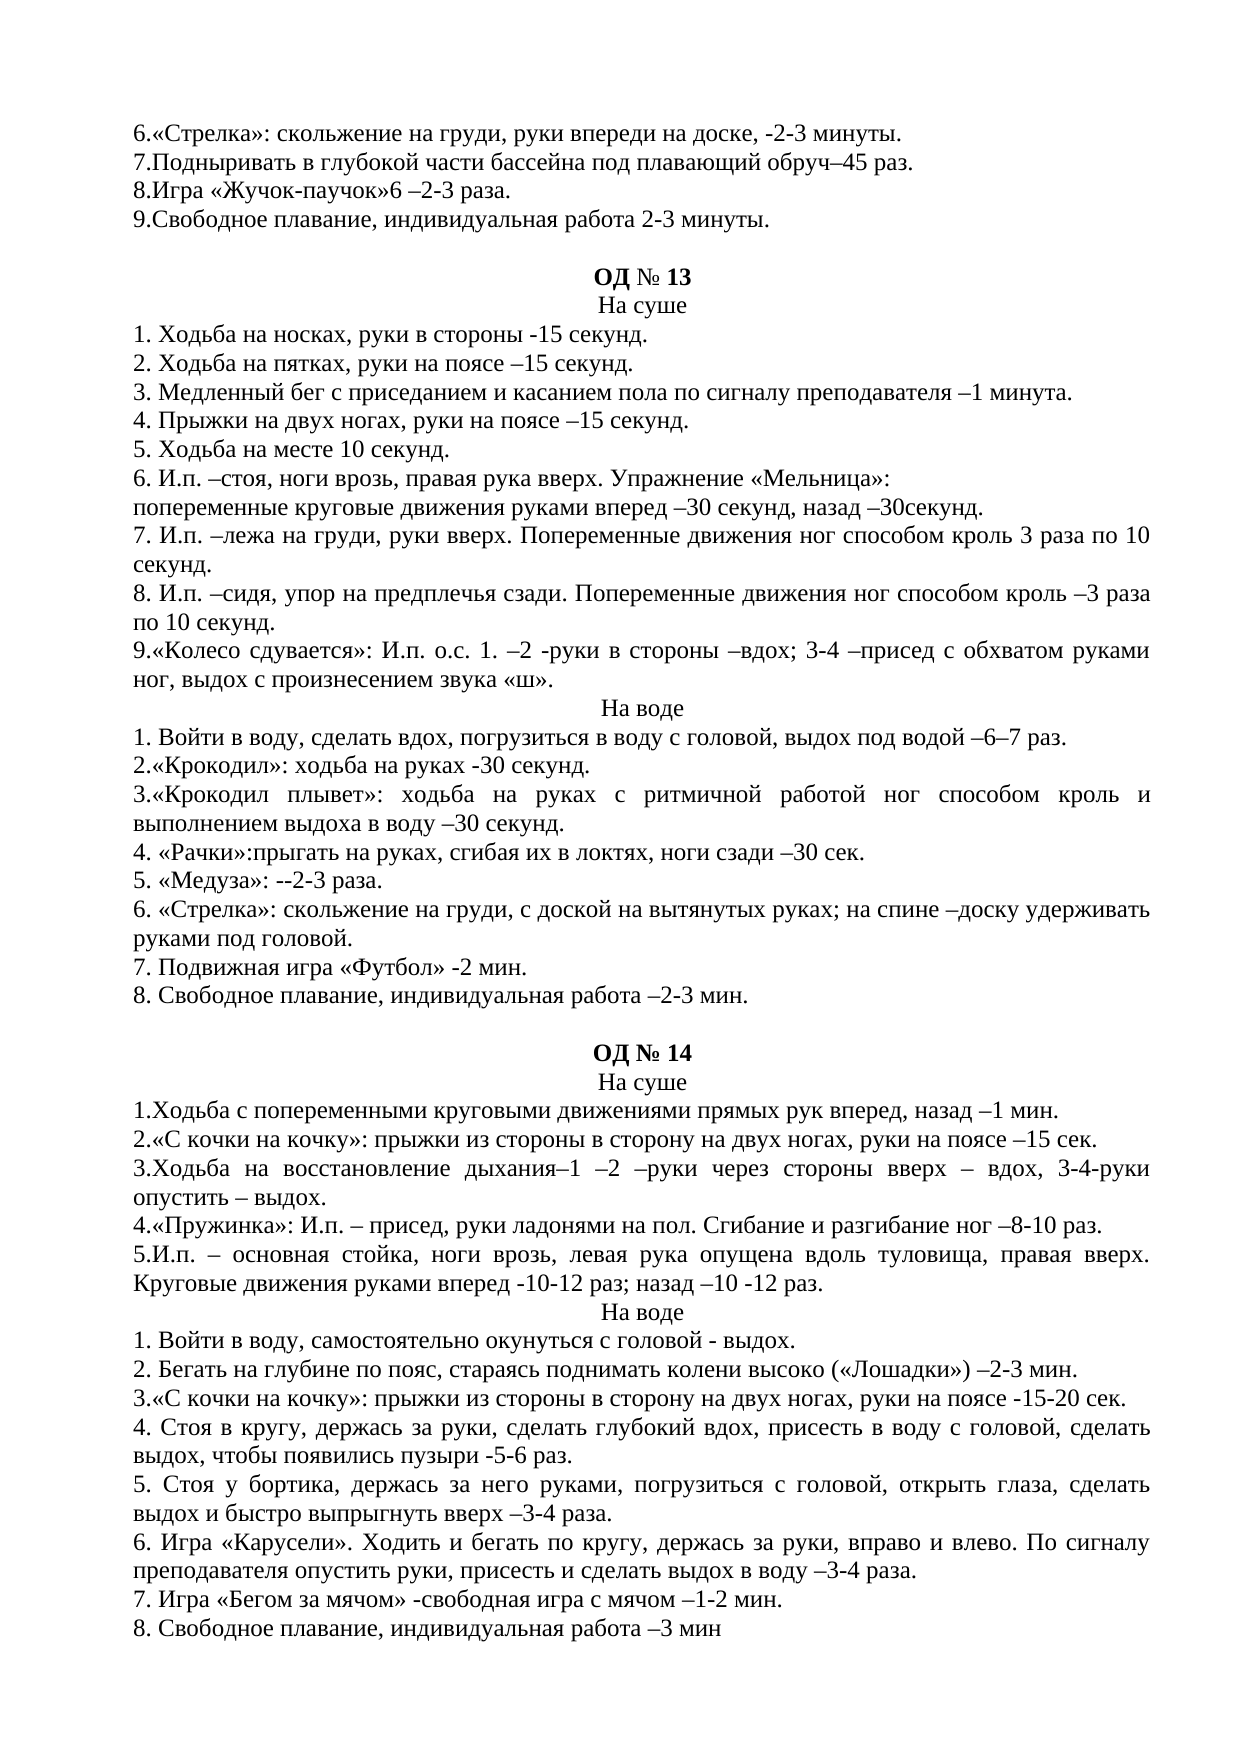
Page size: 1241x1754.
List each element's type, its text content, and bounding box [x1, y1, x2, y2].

text 5. Ходьба на месте 10 секунд. [133, 434, 1152, 463]
text 7. Игра «Бегом за мячом» -свободная игра с мячом –1-2 мин. [133, 1584, 1152, 1613]
text На воде [133, 693, 1152, 722]
text 8. Свободное плавание, индивидуальная работа –2-3 мин. [133, 981, 1152, 1009]
text 2. Бегать на глубине по пояс, стараясь поднимать колени высоко («Лошадки») –2-3 мин. [133, 1354, 1152, 1383]
text 9.«Колесо сдувается»: И.п. о.с. 1. –2 -руки в стороны –вдох; 3-4 –присед с обхватом руками ног, выдох с произнесением звука «ш». [133, 636, 1152, 693]
text На воде [133, 1297, 1152, 1326]
text 4. Стоя в кругу, держась за руки, сделать глубокий вдох, присесть в воду с головой, сделать выдох, чтобы появились пузыри -5-6 раз. [133, 1412, 1152, 1469]
text 3.Ходьба на восстановление дыхания–1 –2 –руки через стороны вверх – вдох, 3-4-руки опустить – выдох. [133, 1153, 1152, 1211]
text 6. И.п. –стоя, ноги врозь, правая рука вверх. Упражнение «Мельница»: [133, 463, 1152, 492]
text 3.«С кочки на кочку»: прыжки из стороны в сторону на двух ногах, руки на поясе -15-20 сек. [133, 1383, 1152, 1412]
text 8. Свободное плавание, индивидуальная работа –3 мин [133, 1613, 1152, 1642]
text попеременные круговые движения руками вперед –30 секунд, назад –30секунд. [133, 492, 1152, 521]
text 6. «Стрелка»: скольжение на груди, с доской на вытянутых руках; на спине –доску удерживать руками под головой. [133, 894, 1152, 952]
text 1. Ходьба на носках, руки в стороны -15 секунд. [133, 319, 1152, 348]
text 1. Войти в воду, сделать вдох, погрузиться в воду с головой, выдох под водой –6–7 раз. [133, 722, 1152, 751]
text На суше [133, 291, 1152, 319]
text ОД № 13 [133, 262, 1152, 291]
text 6.«Стрелка»: скольжение на груди, руки впереди на доске, -2-3 минуты. [133, 118, 1152, 147]
text На суше [133, 1067, 1152, 1096]
text 3. Медленный бег с приседанием и касанием пола по сигналу преподавателя –1 минута. [133, 377, 1152, 406]
text ОД № 14 [133, 1038, 1152, 1067]
text 8.Игра «Жучок-паучок»6 –2-3 раза. [133, 176, 1152, 204]
text 6. Игра «Карусели». Ходить и бегать по кругу, держась за руки, вправо и влево. По сигналу преподавателя опустить руки, присесть и сделать выдох в воду –3-4 раза. [133, 1527, 1152, 1584]
text 4. Прыжки на двух ногах, руки на поясе –15 секунд. [133, 406, 1152, 434]
text 4.«Пружинка»: И.п. – присед, руки ладонями на пол. Сгибание и разгибание ног –8-10 раз. [133, 1211, 1152, 1239]
text 5. «Медуза»: --2-3 раза. [133, 866, 1152, 894]
text 2.«Крокодил»: ходьба на руках -30 секунд. [133, 751, 1152, 779]
text 7. Подвижная игра «Футбол» -2 мин. [133, 952, 1152, 981]
text 5. Стоя у бортика, держась за него руками, погрузиться с головой, открыть глаза, сделать выдох и быстро выпрыгнуть вверх –3-4 раза. [133, 1469, 1152, 1527]
text 7. И.п. –лежа на груди, руки вверх. Попеременные движения ног способом кроль 3 раза по 10 секунд. [133, 521, 1152, 578]
text 1.Ходьба с попеременными круговыми движениями прямых рук вперед, назад –1 мин. [133, 1096, 1152, 1124]
text 2. Ходьба на пятках, руки на поясе –15 секунд. [133, 348, 1152, 377]
text 1. Войти в воду, самостоятельно окунуться с головой - выдох. [133, 1326, 1152, 1354]
text 2.«С кочки на кочку»: прыжки из стороны в сторону на двух ногах, руки на поясе –15 сек. [133, 1124, 1152, 1153]
text 9.Свободное плавание, индивидуальная работа 2-3 минуты. [133, 204, 1152, 233]
text 3.«Крокодил плывет»: ходьба на руках с ритмичной работой ног способом кроль и выполнением выдоха в воду –30 секунд. [133, 779, 1152, 837]
text 4. «Рачки»:прыгать на руках, сгибая их в локтях, ноги сзади –30 сек. [133, 837, 1152, 866]
text 8. И.п. –сидя, упор на предплечья сзади. Попеременные движения ног способом кроль –3 раза по 10 секунд. [133, 578, 1152, 636]
text 5.И.п. – основная стойка, ноги врозь, левая рука опущена вдоль туловища, правая вверх. Круговые движения руками вперед -10-12 раз; назад –10 -12 раз. [133, 1239, 1152, 1297]
text 7.Подныривать в глубокой части бассейна под плавающий обруч–45 раз. [133, 147, 1152, 176]
